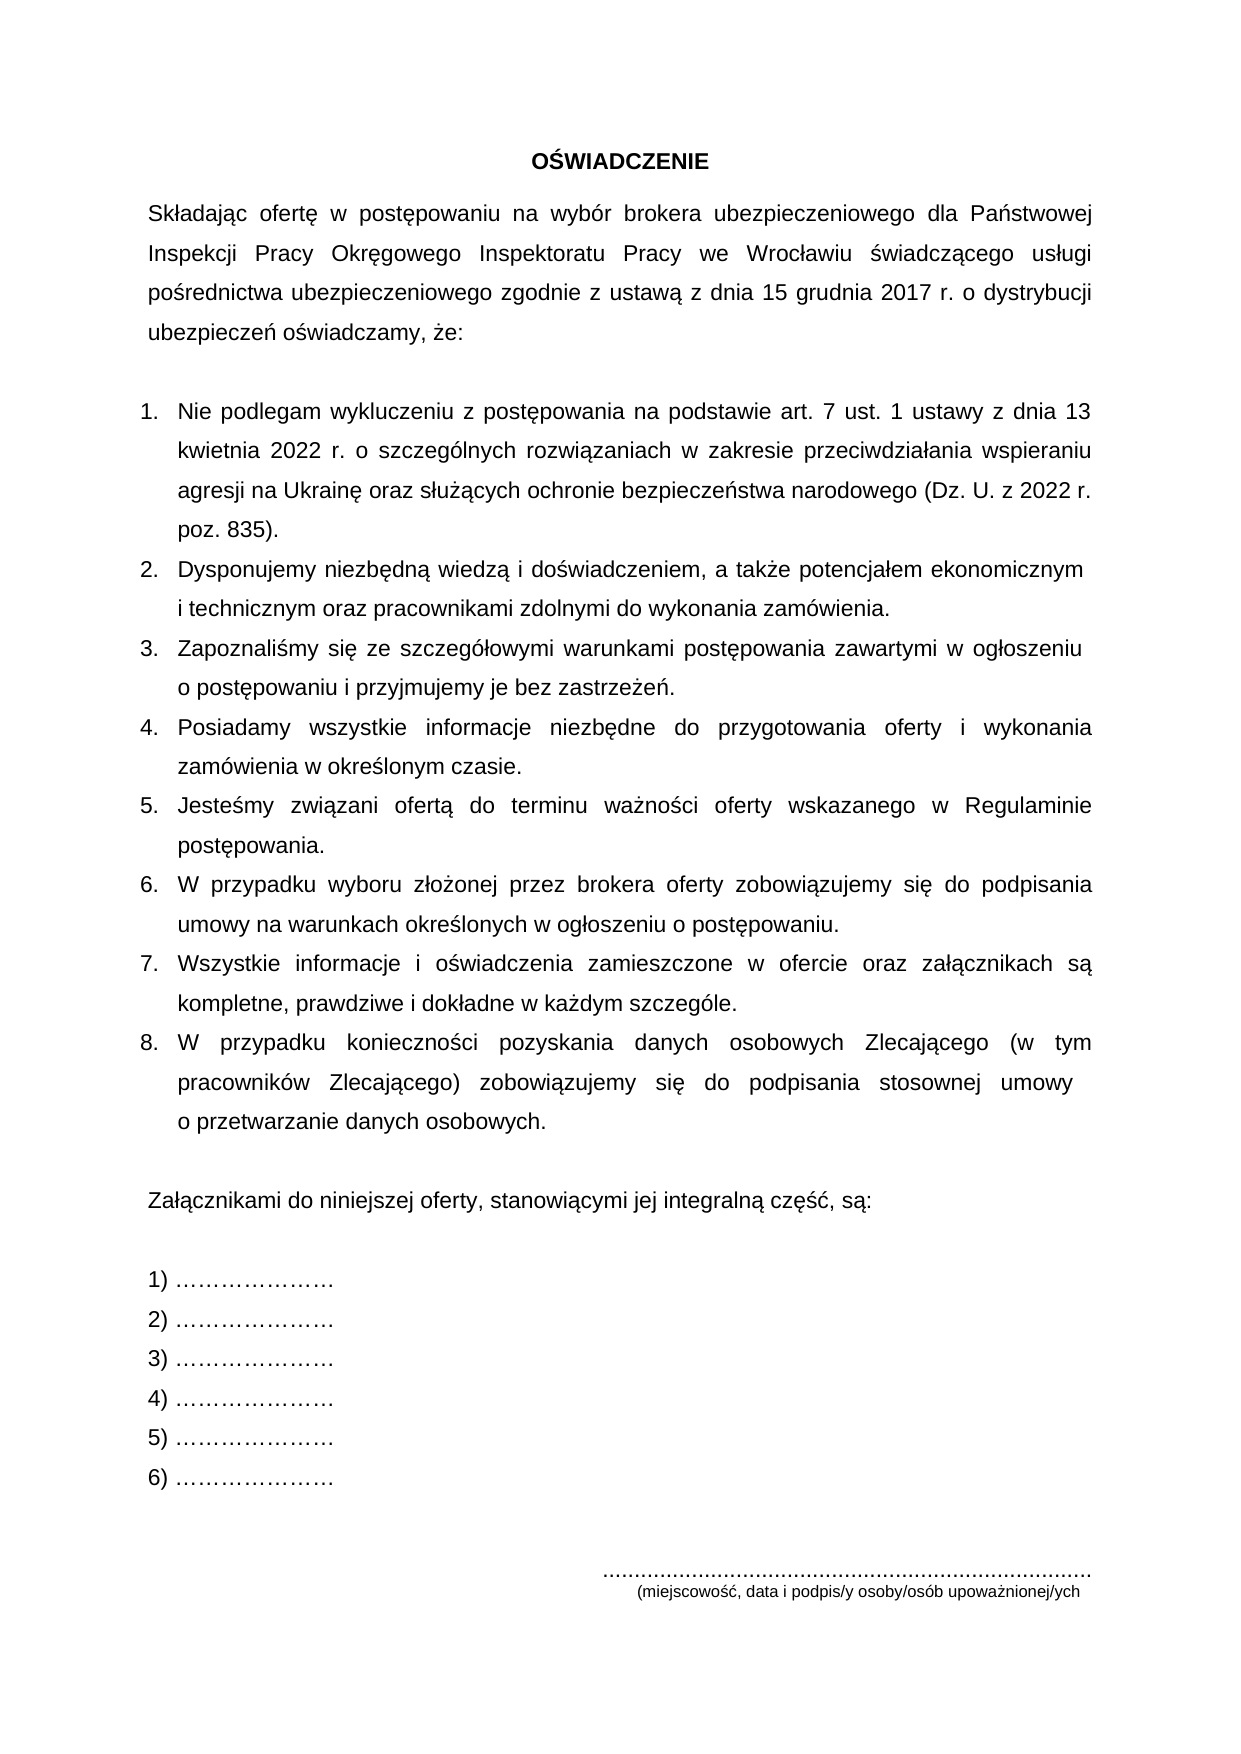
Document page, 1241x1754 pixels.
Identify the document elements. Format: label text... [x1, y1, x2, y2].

list Jesteśmy związani ofertą do terminu ważności oferty wskazanego w Regulaminie postępowania. [140, 792, 1093, 858]
text 3) ………………… [148, 1345, 1093, 1372]
text Załącznikami do niniejszej oferty, stanowiącymi jej integralną część, są: [148, 1187, 1093, 1214]
text 4) ………………… [148, 1385, 1093, 1411]
text (miejscowość, data i podpis/y osoby/osób upoważnionej/ych [148, 1582, 1093, 1601]
list Dysponujemy niezbędną wiedzą i doświadczeniem, a także potencjałem ekonomicznym i technicznym oraz pracownikami zdolnymi do wykonania zamówienia. [140, 556, 1093, 621]
text 5) ………………… [148, 1424, 1093, 1451]
list Zapoznaliśmy się ze szczegółowymi warunkami postępowania zawartymi w ogłoszeniu o postępowaniu i przyjmujemy je bez zastrzeżeń. [140, 634, 1093, 700]
text ............................................................................. [148, 1556, 1093, 1582]
text OŚWIADCZENIE [148, 148, 1093, 174]
text 2) ………………… [148, 1306, 1093, 1332]
list Nie podlegam wykluczeniu z postępowania na podstawie art. 7 ust. 1 ustawy z dnia 13 kwietnia 2022 r. o szczególnych rozwiązaniach w zakresie przeciwdziałania wspieraniu agresji na Ukrainę oraz służących ochronie bezpieczeństwa narodowego (Dz. U. z 2022 r. poz. 835). [140, 398, 1093, 542]
list Wszystkie informacje i oświadczenia zamieszczone w ofercie oraz załącznikach są kompletne, prawdziwe i dokładne w każdym szczególe. [140, 950, 1093, 1016]
list W przypadku wyboru złożonej przez brokera oferty zobowiązujemy się do podpisania umowy na warunkach określonych w ogłoszeniu o postępowaniu. [140, 871, 1093, 937]
list Posiadamy wszystkie informacje niezbędne do przygotowania oferty i wykonania zamówienia w określonym czasie. [140, 713, 1093, 779]
text Składając ofertę w postępowaniu na wybór brokera ubezpieczeniowego dla Państwowej Inspekcji Pracy Okręgowego Inspektoratu Pracy we Wrocławiu świadczącego usługi pośrednictwa ubezpieczeniowego zgodnie z ustawą z dnia 15 grudnia 2017 r. o dystrybucji ubezpieczeń oświadczamy, że: [148, 200, 1093, 345]
list W przypadku konieczności pozyskania danych osobowych Zlecającego (w tym pracowników Zlecającego) zobowiązujemy się do podpisania stosownej umowy o przetwarzanie danych osobowych. [140, 1029, 1093, 1135]
text 6) ………………… [148, 1464, 1093, 1490]
text 1) ………………… [148, 1266, 1093, 1293]
